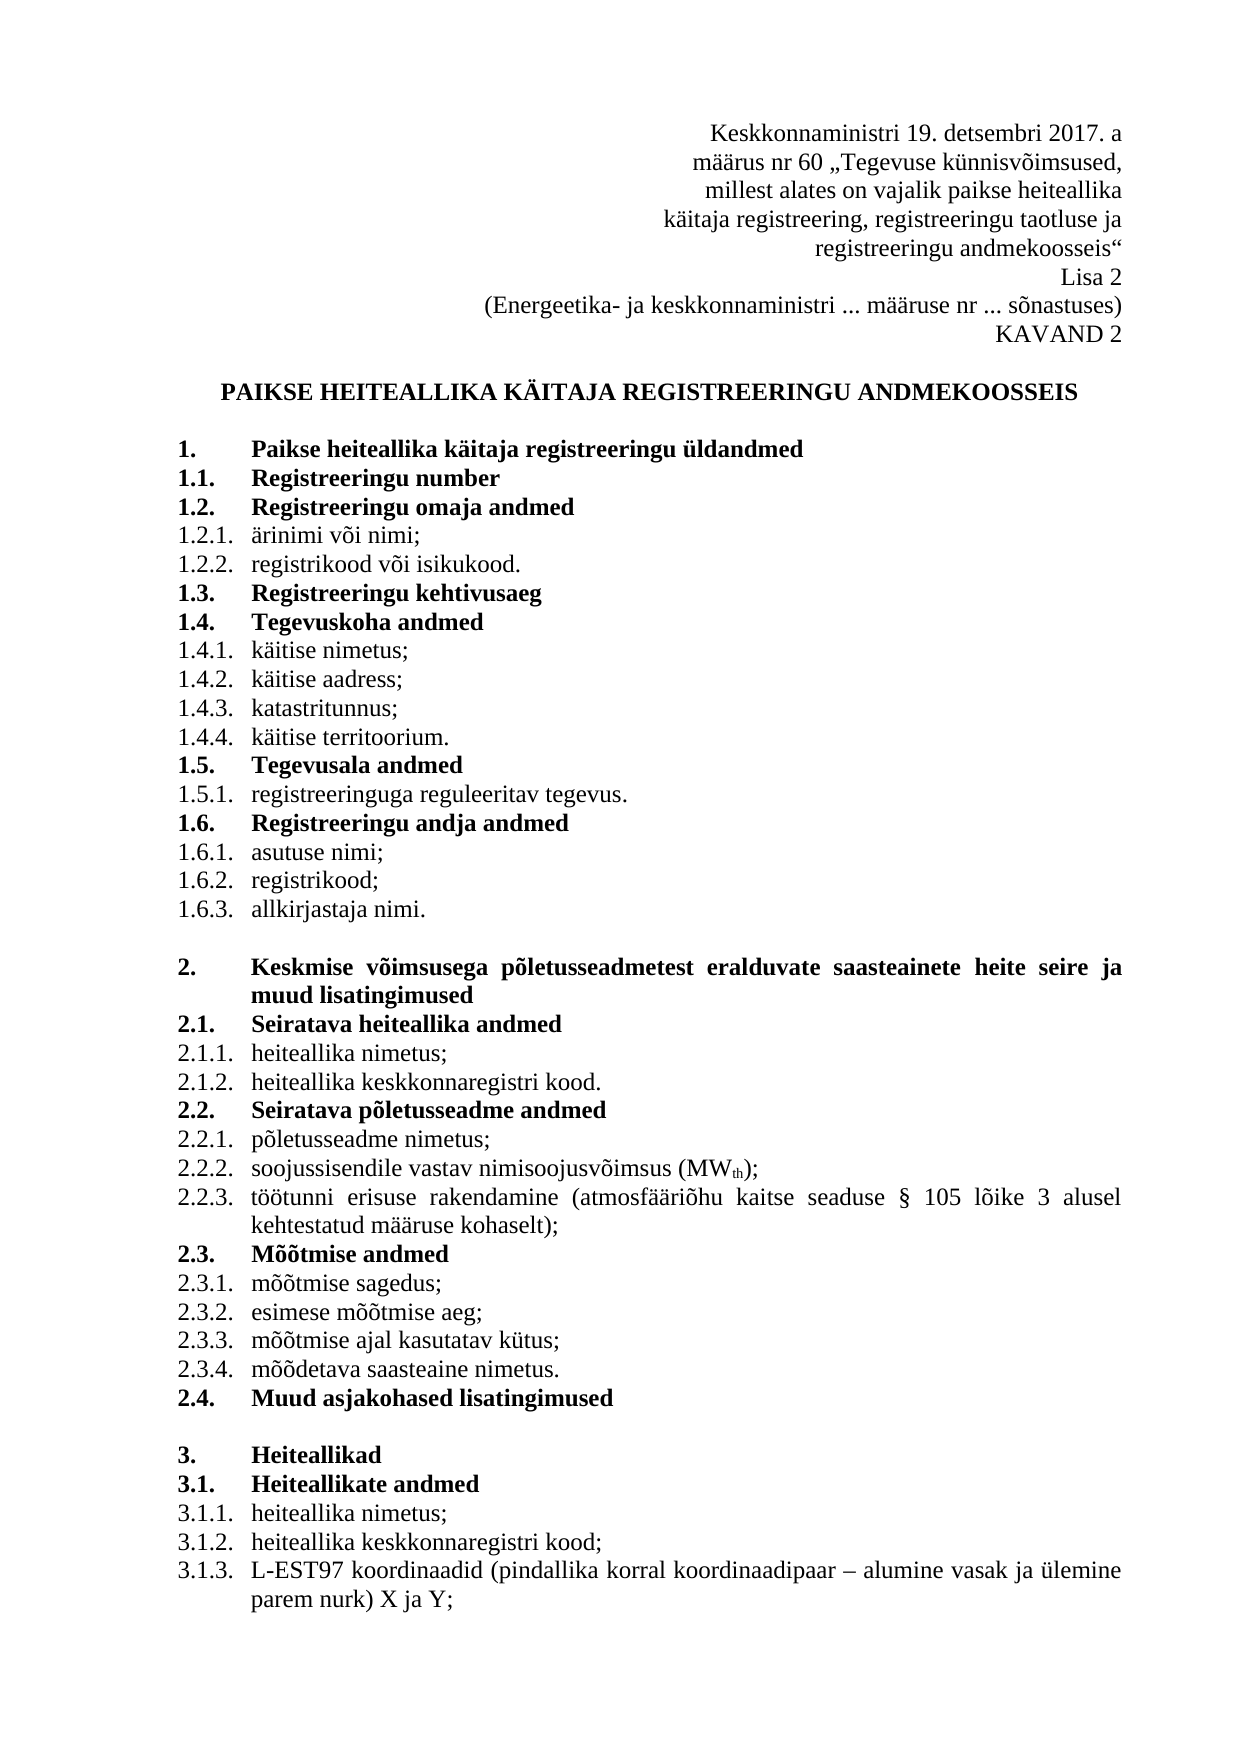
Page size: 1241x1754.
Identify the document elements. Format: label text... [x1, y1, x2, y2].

text 1.6. Registreeringu andja andmed [177, 808, 1122, 837]
text 1.4.2. käitise aadress; [177, 664, 1122, 693]
text 3.1.2. heiteallika keskkonnaregistri kood; [177, 1527, 1122, 1556]
text 3.1. Heiteallikate andmed [177, 1469, 1122, 1498]
text 1.5. Tegevusala andmed [177, 751, 1122, 779]
text 2.1. Seiratava heiteallika andmed [177, 1009, 1122, 1038]
text Keskkonnaministri 19. detsembri 2017. a määrus nr 60 „Tegevuse künnisvõimsused, millest alates on vajalik paikse heiteallika käitaja registreering, registreeringu taotluse ja registreeringu andmekoosseis“ [650, 118, 1122, 262]
text 1.3. Registreeringu kehtivusaeg [177, 578, 1122, 607]
text 1.5.1. registreeringuga reguleeritav tegevus. [177, 779, 1122, 808]
text 1.6.2. registrikood; [177, 866, 1122, 894]
text 1. Paikse heiteallika käitaja registreeringu üldandmed [177, 434, 1122, 463]
text 2.1.2. heiteallika keskkonnaregistri kood. [177, 1067, 1122, 1096]
text PAIKSE HEITEALLIKA KÄITAJA REGISTREERINGU ANDMEKOOSSEIS [177, 377, 1122, 406]
text 2.3.2. esimese mõõtmise aeg; [177, 1297, 1122, 1326]
text 2.4. Muud asjakohased lisatingimused [177, 1383, 1122, 1412]
text 1.1. Registreeringu number [177, 463, 1122, 492]
text 1.6.3. allkirjastaja nimi. [177, 894, 1122, 923]
text 2.3. Mõõtmise andmed [177, 1239, 1122, 1268]
text 1.4.1. käitise nimetus; [177, 636, 1122, 664]
text 2.2.1. põletusseadme nimetus; [177, 1124, 1122, 1153]
text 3.1.3. L-EST97 koordinaadid (pindallika korral koordinaadipaar – alumine vasak ja ülemine parem nurk) X ja Y; [177, 1556, 1122, 1613]
text 2.3.3. mõõtmise ajal kasutatav kütus; [177, 1326, 1122, 1354]
text 2.2.3. töötunni erisuse rakendamine (atmosfääriõhu kaitse seaduse § 105 lõike 3 alusel kehtestatud määruse kohaselt); [177, 1182, 1122, 1239]
text Lisa 2 [650, 262, 1122, 291]
text 2.3.1. mõõtmise sagedus; [177, 1268, 1122, 1297]
text 1.2.2. registrikood või isikukood. [177, 549, 1122, 578]
text 3. Heiteallikad [177, 1441, 1122, 1469]
text 1.4.4. käitise territoorium. [177, 722, 1122, 751]
text 2.1.1. heiteallika nimetus; [177, 1038, 1122, 1067]
text 1.6.1. asutuse nimi; [177, 837, 1122, 866]
text 1.2.1. ärinimi või nimi; [177, 521, 1122, 549]
text 3.1.1. heiteallika nimetus; [177, 1498, 1122, 1527]
text 2. Keskmise võimsusega põletusseadmetest eralduvate saasteainete heite seire ja muud lisatingimused [177, 952, 1122, 1009]
text 2.3.4. mõõdetava saasteaine nimetus. [177, 1354, 1122, 1383]
text 2.2. Seiratava põletusseadme andmed [177, 1096, 1122, 1124]
text KAVAND 2 [177, 319, 1122, 348]
text 1.4. Tegevuskoha andmed [177, 607, 1122, 636]
text 1.4.3. katastritunnus; [177, 693, 1122, 722]
text 2.2.2. soojussisendile vastav nimisoojusvõimsus (MWth); [177, 1153, 1122, 1182]
text 1.2. Registreeringu omaja andmed [177, 492, 1122, 521]
text (Energeetika- ja keskkonnaministri ... määruse nr ... sõnastuses) [177, 291, 1122, 319]
